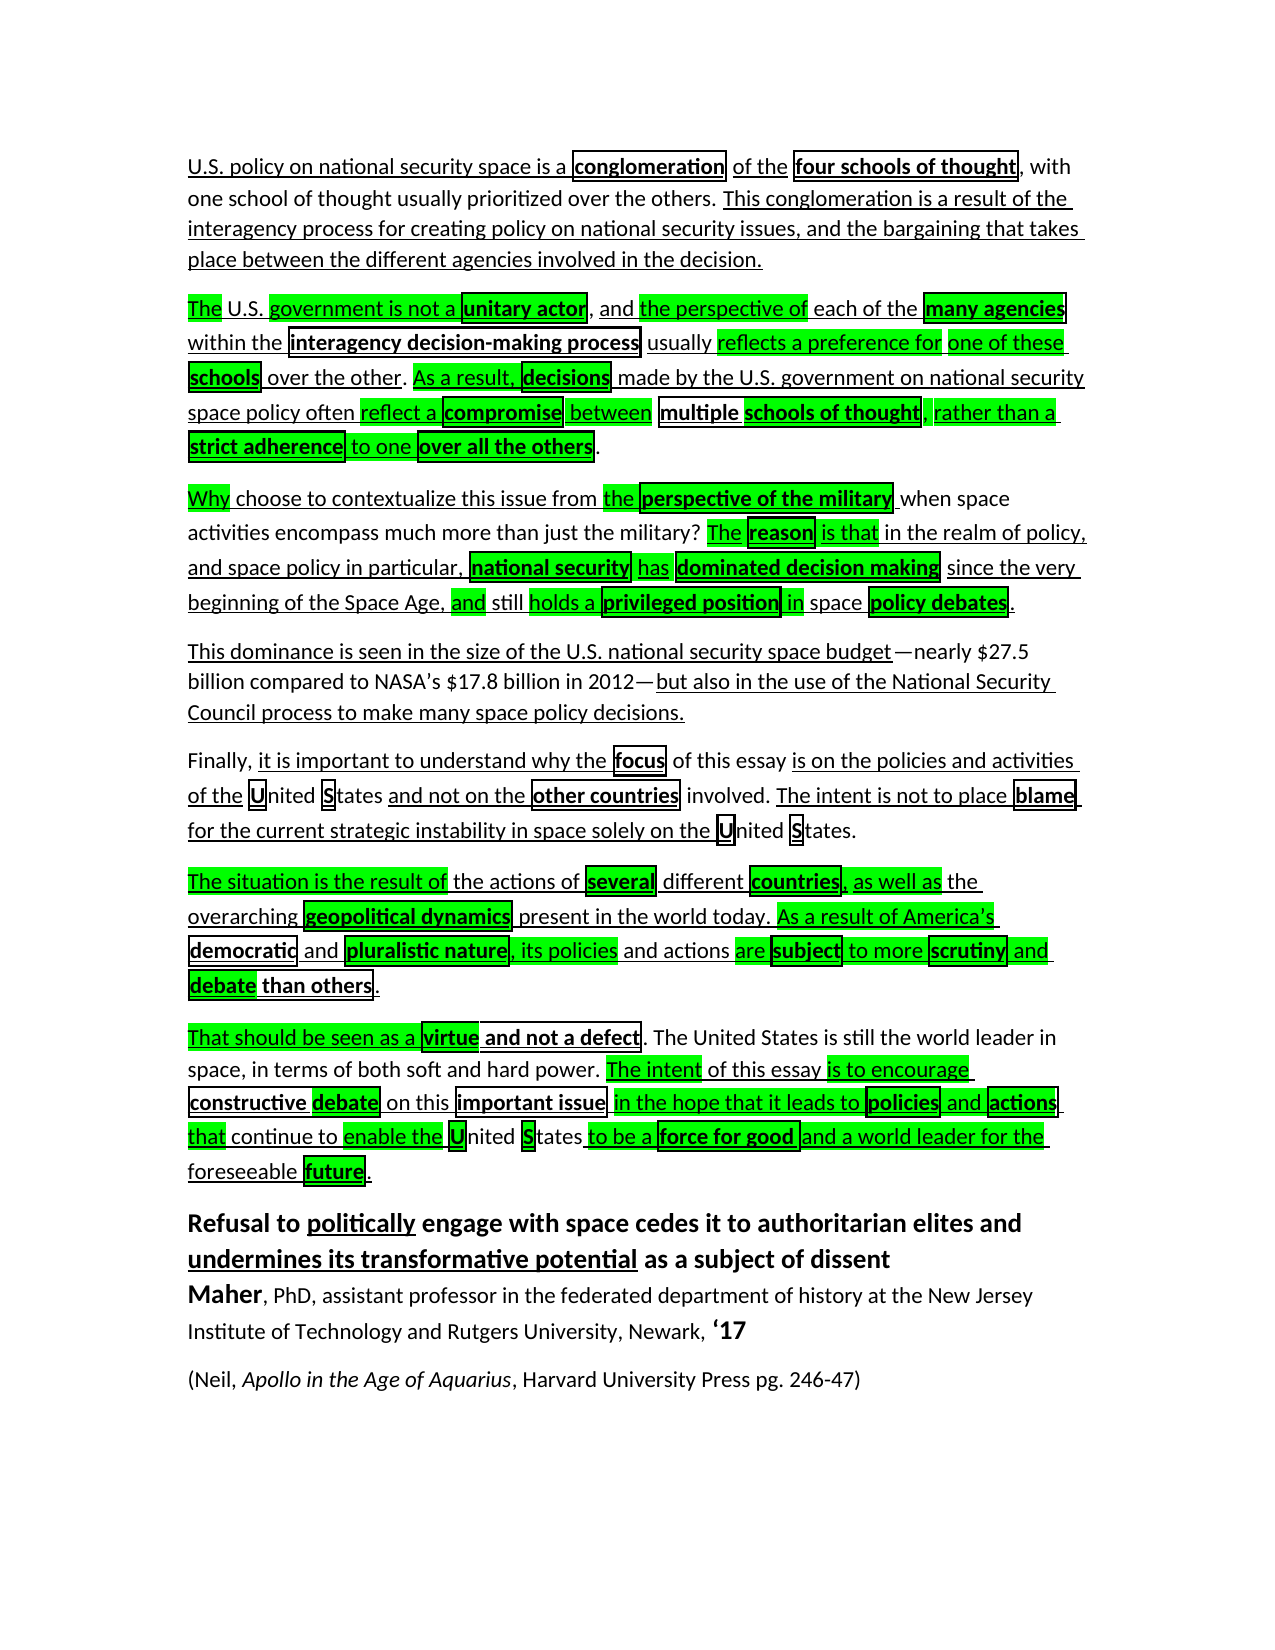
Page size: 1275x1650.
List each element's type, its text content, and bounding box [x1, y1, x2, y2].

text That should be seen as a virtue and not a defect. The United States is still the world leader in space, in terms of both soft and hard power. The intent of this essay is to encourage constructive debate on this important issue in the hope that it leads to policies and actions that continue to enable the United States to be a force for good and a world leader for the foreseeable future. [187, 1021, 1087, 1187]
subtitle Refusal to politically engage with space cedes it to authoritarian elites and undermines its transformative potential as a subject of dissent [187, 1206, 1087, 1275]
text (Neil, Apollo in the Age of Aquarius, Harvard University Press pg. 246-47) [187, 1365, 1087, 1393]
text The situation is the result of the actions of several different countries, as well as the overarching geopolitical dynamics present in the world today. As a result of America’s democratic and pluralistic nature, its policies and actions are subject to more scrutiny and debate than others. [187, 865, 1087, 1001]
text Finally, it is important to understand why the focus of this essay is on the policies and activities of the United States and not on the other countries involved. The intent is not to place blame for the current strategic instability in space solely on the United States. [187, 744, 1087, 846]
text This dominance is seen in the size of the U.S. national security space budget—nearly $27.5 billion compared to NASA’s $17.8 billion in 2012—but also in the use of the National Security Council process to make many space policy decisions. [187, 637, 1087, 726]
text Maher, PhD, assistant professor in the federated department of history at the New Jersey Institute of Technology and Rutgers University, Newark, ‘17 [187, 1277, 1087, 1346]
text The U.S. government is not a unitary actor, and the perspective of each of the many agencies within the interagency decision-making process usually reflects a preference for one of these schools over the other. As a result, decisions made by the U.S. government on national security space policy often reflect a compromise between multiple schools of thought, rather than a strict adherence to one over all the others. [187, 292, 1087, 463]
text U.S. policy on national security space is a conglomeration of the four schools of thought, with one school of thought usually prioritized over the others. This conglomeration is a result of the interagency process for creating policy on national security issues, and the bargaining that takes place between the different agencies involved in the decision. [187, 150, 1087, 273]
text Why choose to contextualize this issue from the perspective of the military when space activities encompass much more than just the military? The reason is that in the realm of policy, and space policy in particular, national security has dominated decision making since the very beginning of the Space Age, and still holds a privileged position in space policy debates. [187, 482, 1087, 618]
